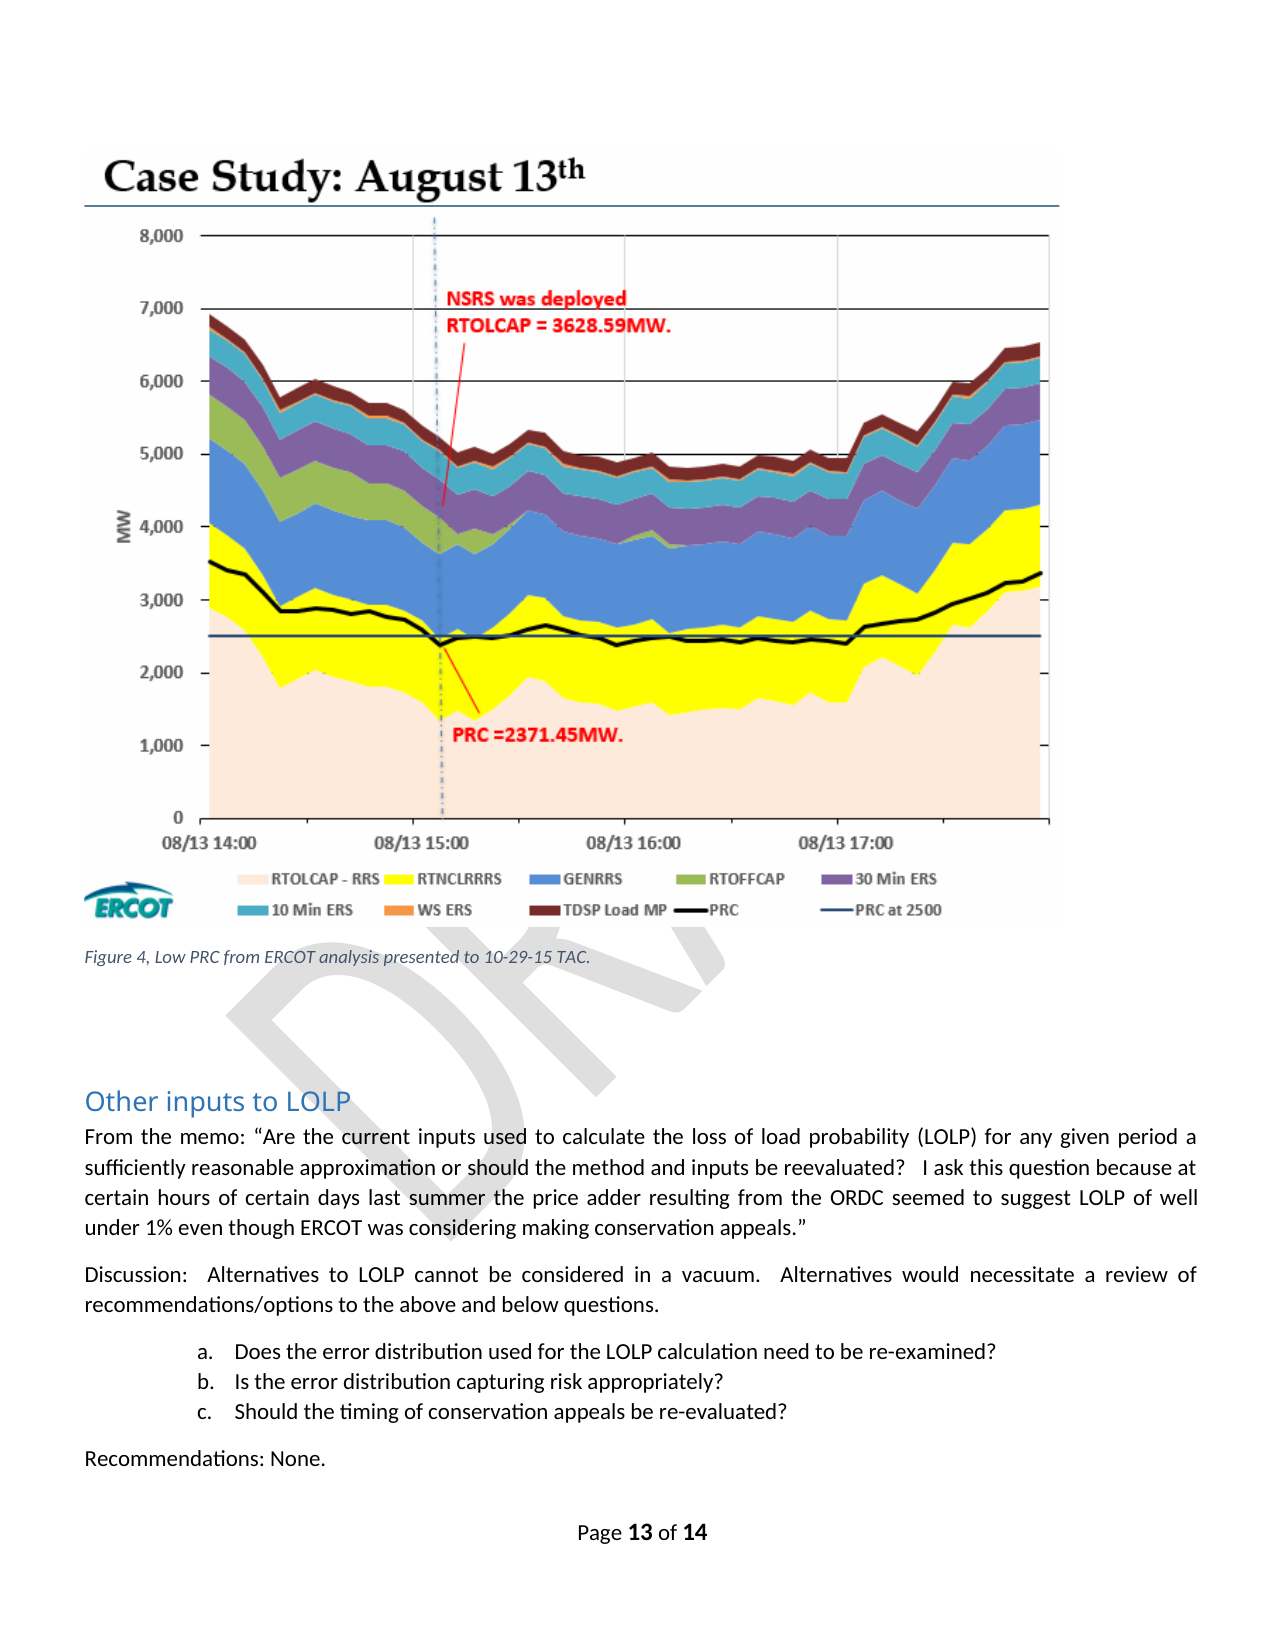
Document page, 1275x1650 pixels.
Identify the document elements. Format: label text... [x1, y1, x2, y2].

text Discussion: Alternatives to LOLP cannot be considered in a vacuum. Alternatives would necessitate a review of recommendations/options to the above and below questions. [84, 1260, 1200, 1318]
subtitle Other inputs to LOLP [84, 1083, 1200, 1119]
picture [84, 150, 1060, 927]
list Is the error distribution capturing risk appropriately? [197, 1367, 1200, 1395]
text From the memo: “Are the current inputs used to calculate the loss of load probability (LOLP) for any given period a sufficiently reasonable approximation or should the method and inputs be reevaluated? I ask this question because at certain hours of certain days last summer the price adder resulting from the ORDC seemed to suggest LOLP of well under 1% even though ERCOT was considering making conservation appeals.” [84, 1122, 1200, 1241]
list Should the timing of conservation appeals be re-evaluated? [197, 1397, 1200, 1426]
list Does the error distribution used for the LOLP calculation need to be re-examined? [197, 1337, 1200, 1365]
text Recommendations: None. [84, 1444, 1200, 1472]
